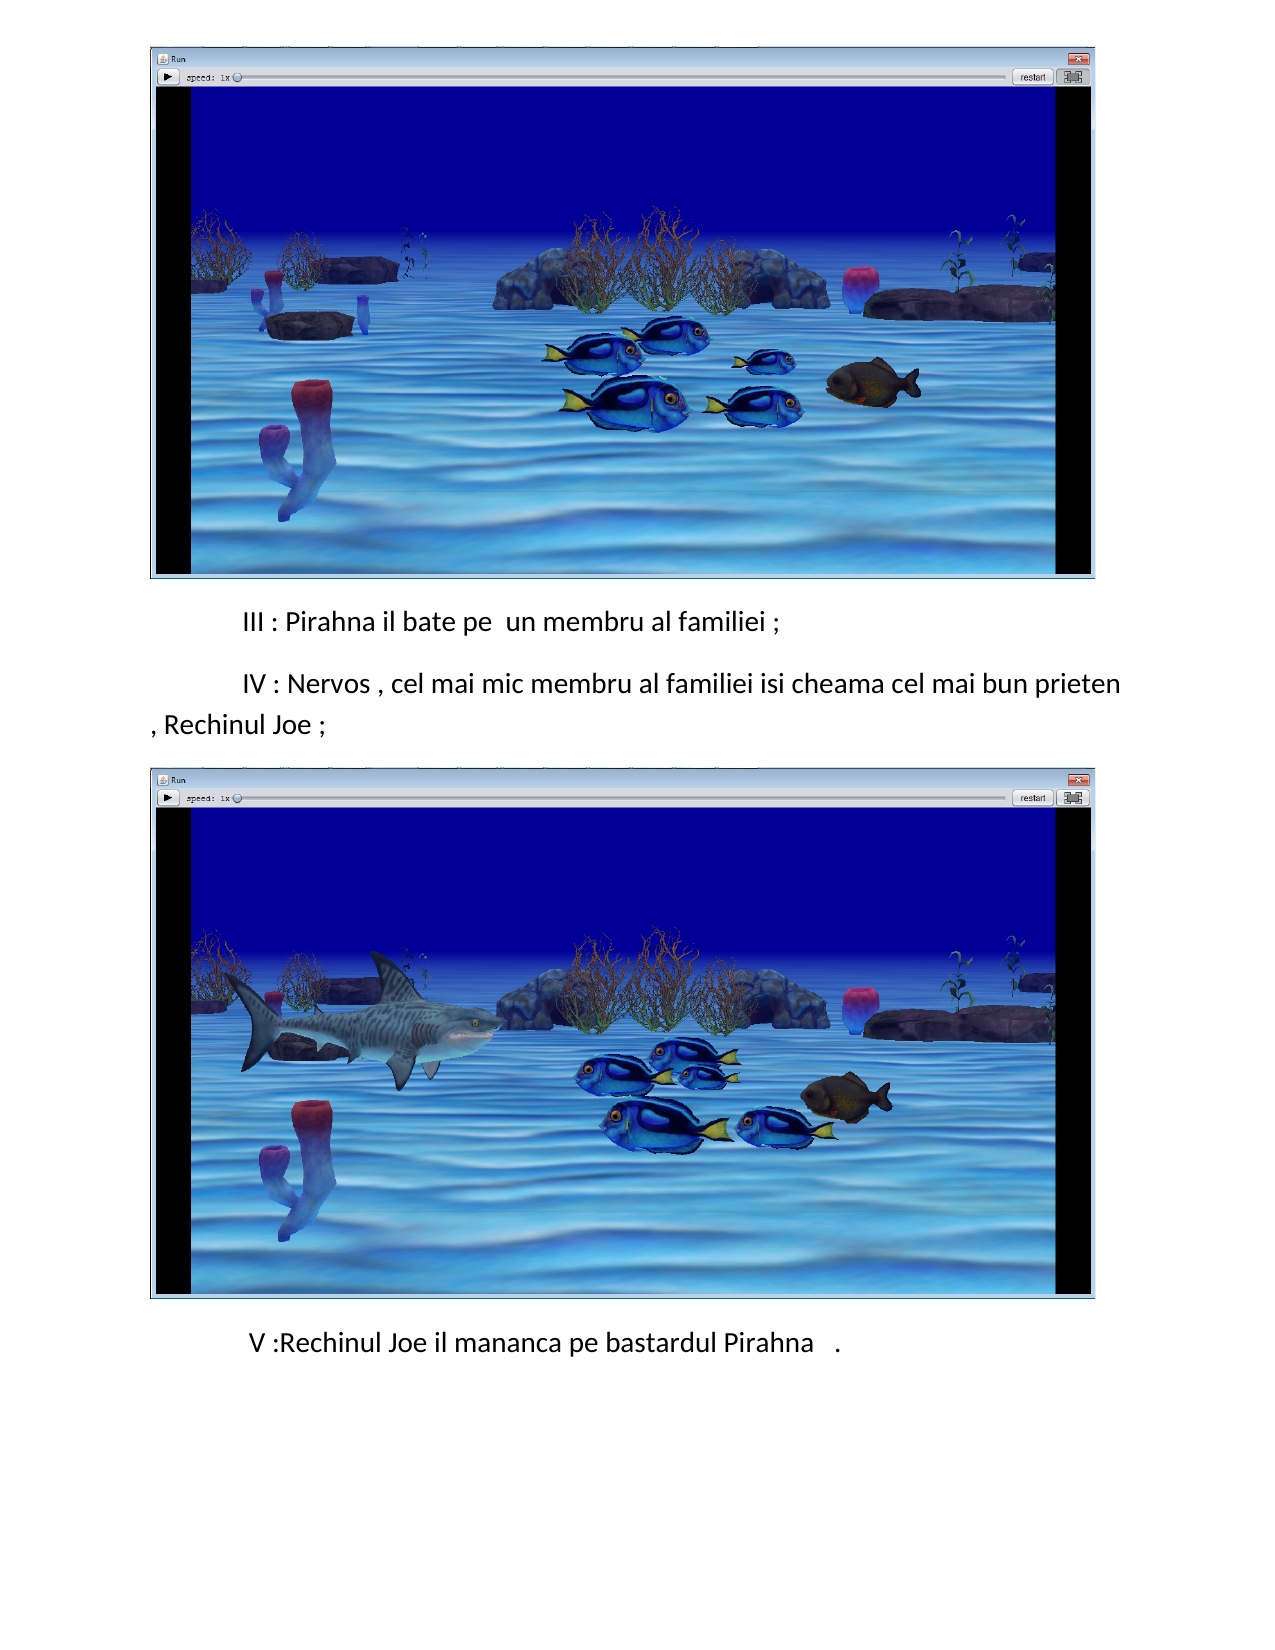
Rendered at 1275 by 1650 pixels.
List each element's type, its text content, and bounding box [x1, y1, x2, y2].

text IV : Nervos , cel mai mic membru al familiei isi cheama cel mai bun prieten , Rechinul Joe ; [150, 665, 1125, 741]
text V :Rechinul Joe il mananca pe bastardul Pirahna . [150, 1324, 1125, 1359]
picture [150, 767, 1096, 1299]
picture [150, 46, 1096, 579]
text III : Pirahna il bate pe un membru al familiei ; [150, 603, 1125, 639]
